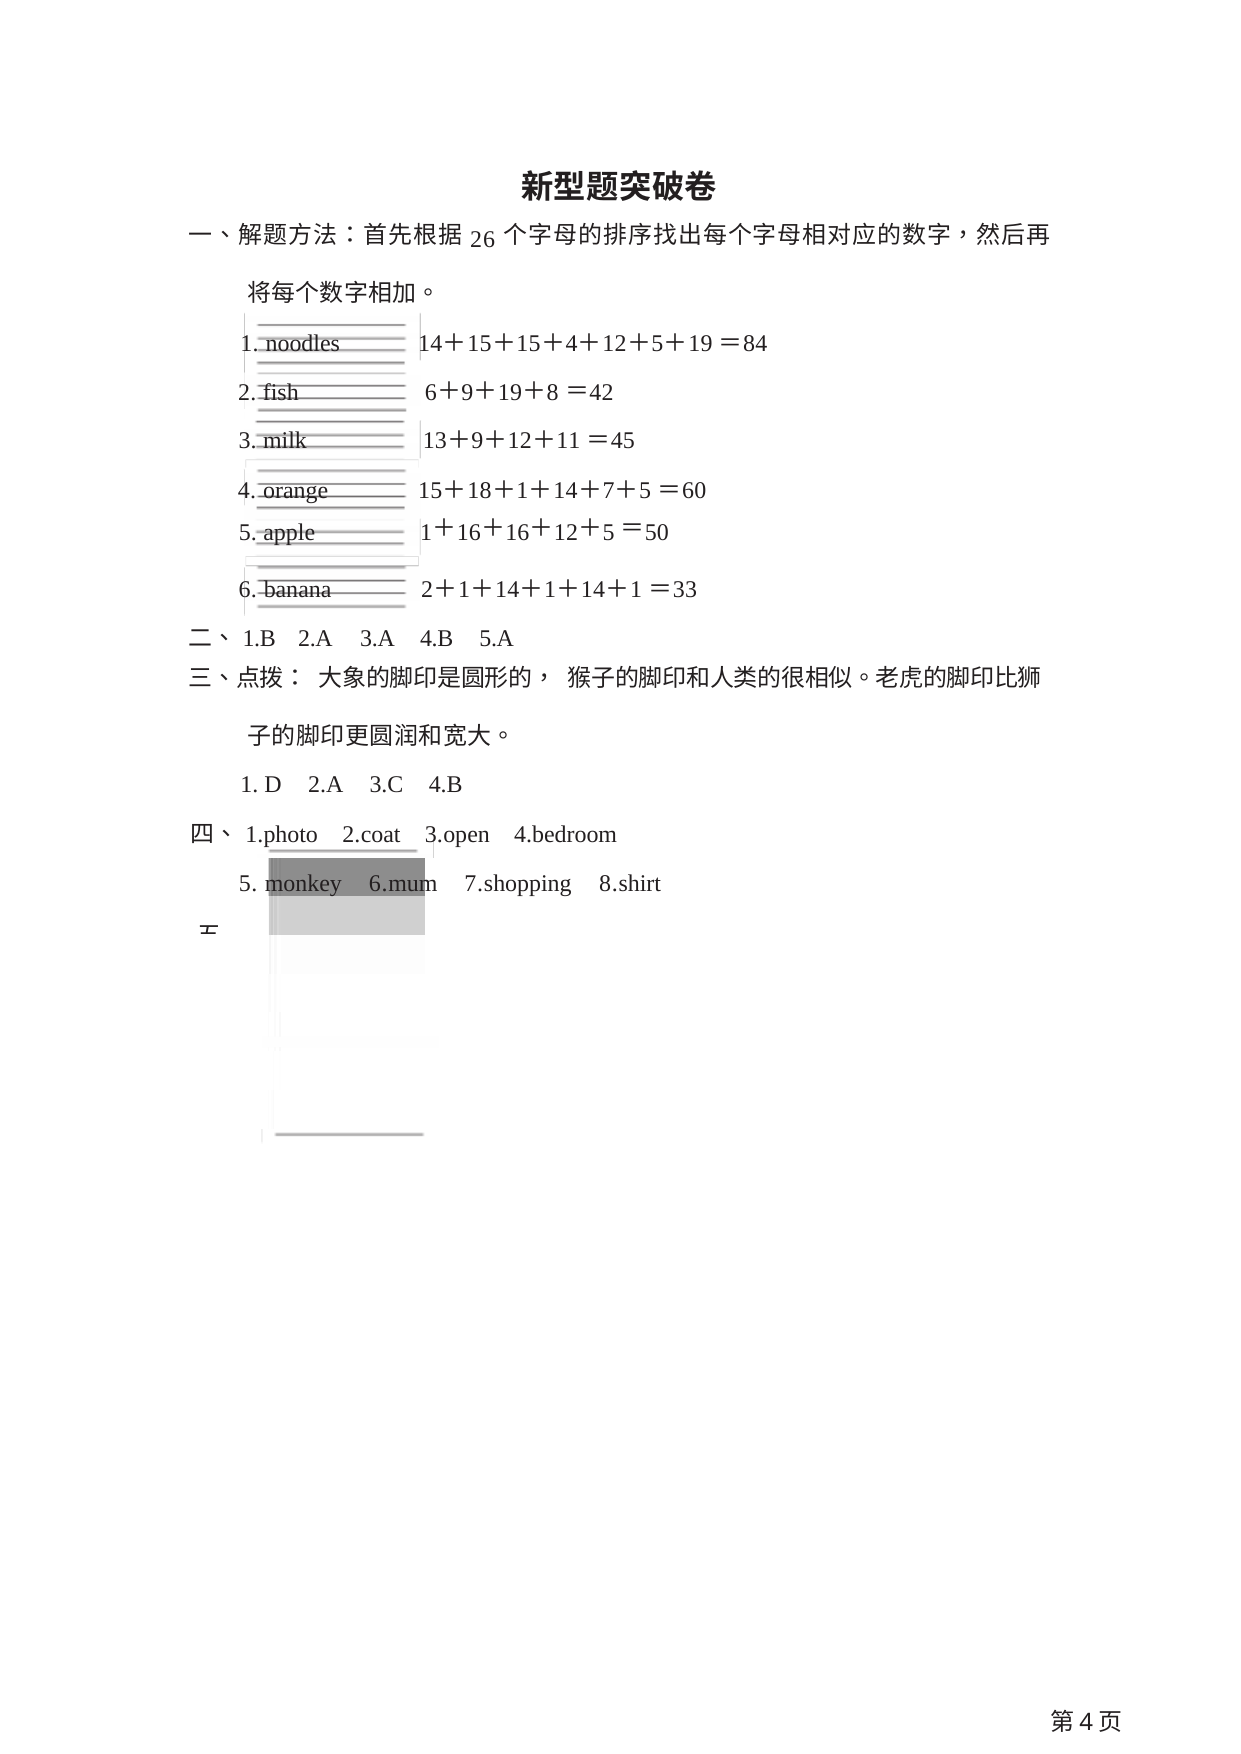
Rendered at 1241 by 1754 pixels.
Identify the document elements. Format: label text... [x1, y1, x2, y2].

picture [243, 504, 422, 524]
text 5. monkey 6.mum 7.shopping 8.shirt [238, 873, 1122, 896]
picture [255, 849, 442, 873]
text 子的脚印更圆润和宽大。 [247, 720, 1122, 751]
text 2. fish 6＋9＋19＋8 ＝42 [238, 376, 1122, 407]
text 四、 1.photo 2.coat 3.open 4.bedroom [191, 819, 1122, 849]
text 二、 1.B 2.A 3.A 4.B 5.A [189, 626, 1122, 651]
picture [255, 896, 442, 1144]
picture [243, 312, 422, 327]
picture [243, 455, 422, 474]
text 4. orange 15＋18＋1＋14＋7＋5 ＝60 [238, 474, 1122, 504]
text 6. banana 2＋1＋14＋1＋14＋1 ＝33 [238, 573, 1122, 605]
picture [243, 358, 422, 376]
text 3. milk 13＋9＋12＋11 ＝45 [238, 424, 1122, 455]
text 将每个数字相加。 [247, 277, 1122, 308]
text 1. D 2.A 3.C 4.B [240, 775, 1122, 797]
text 第4页 [119, 1706, 1122, 1736]
picture [243, 605, 422, 616]
text 1. noodles 14＋15＋15＋4＋12＋5＋19 ＝84 [240, 327, 1122, 358]
text 新型题突破卷 [521, 166, 1122, 207]
picture [243, 407, 422, 424]
text 一、解题方法：首先根据 26 个字母的排序找出每个字母相对应的数字，然后再 [189, 228, 1122, 277]
text 5. apple 1＋16＋16＋12＋5 ＝50 [238, 524, 1122, 573]
text 三、点拨： 大象的脚印是圆形的， 猴子的脚印和人类的很相似。老虎的脚印比狮 [188, 671, 1122, 720]
